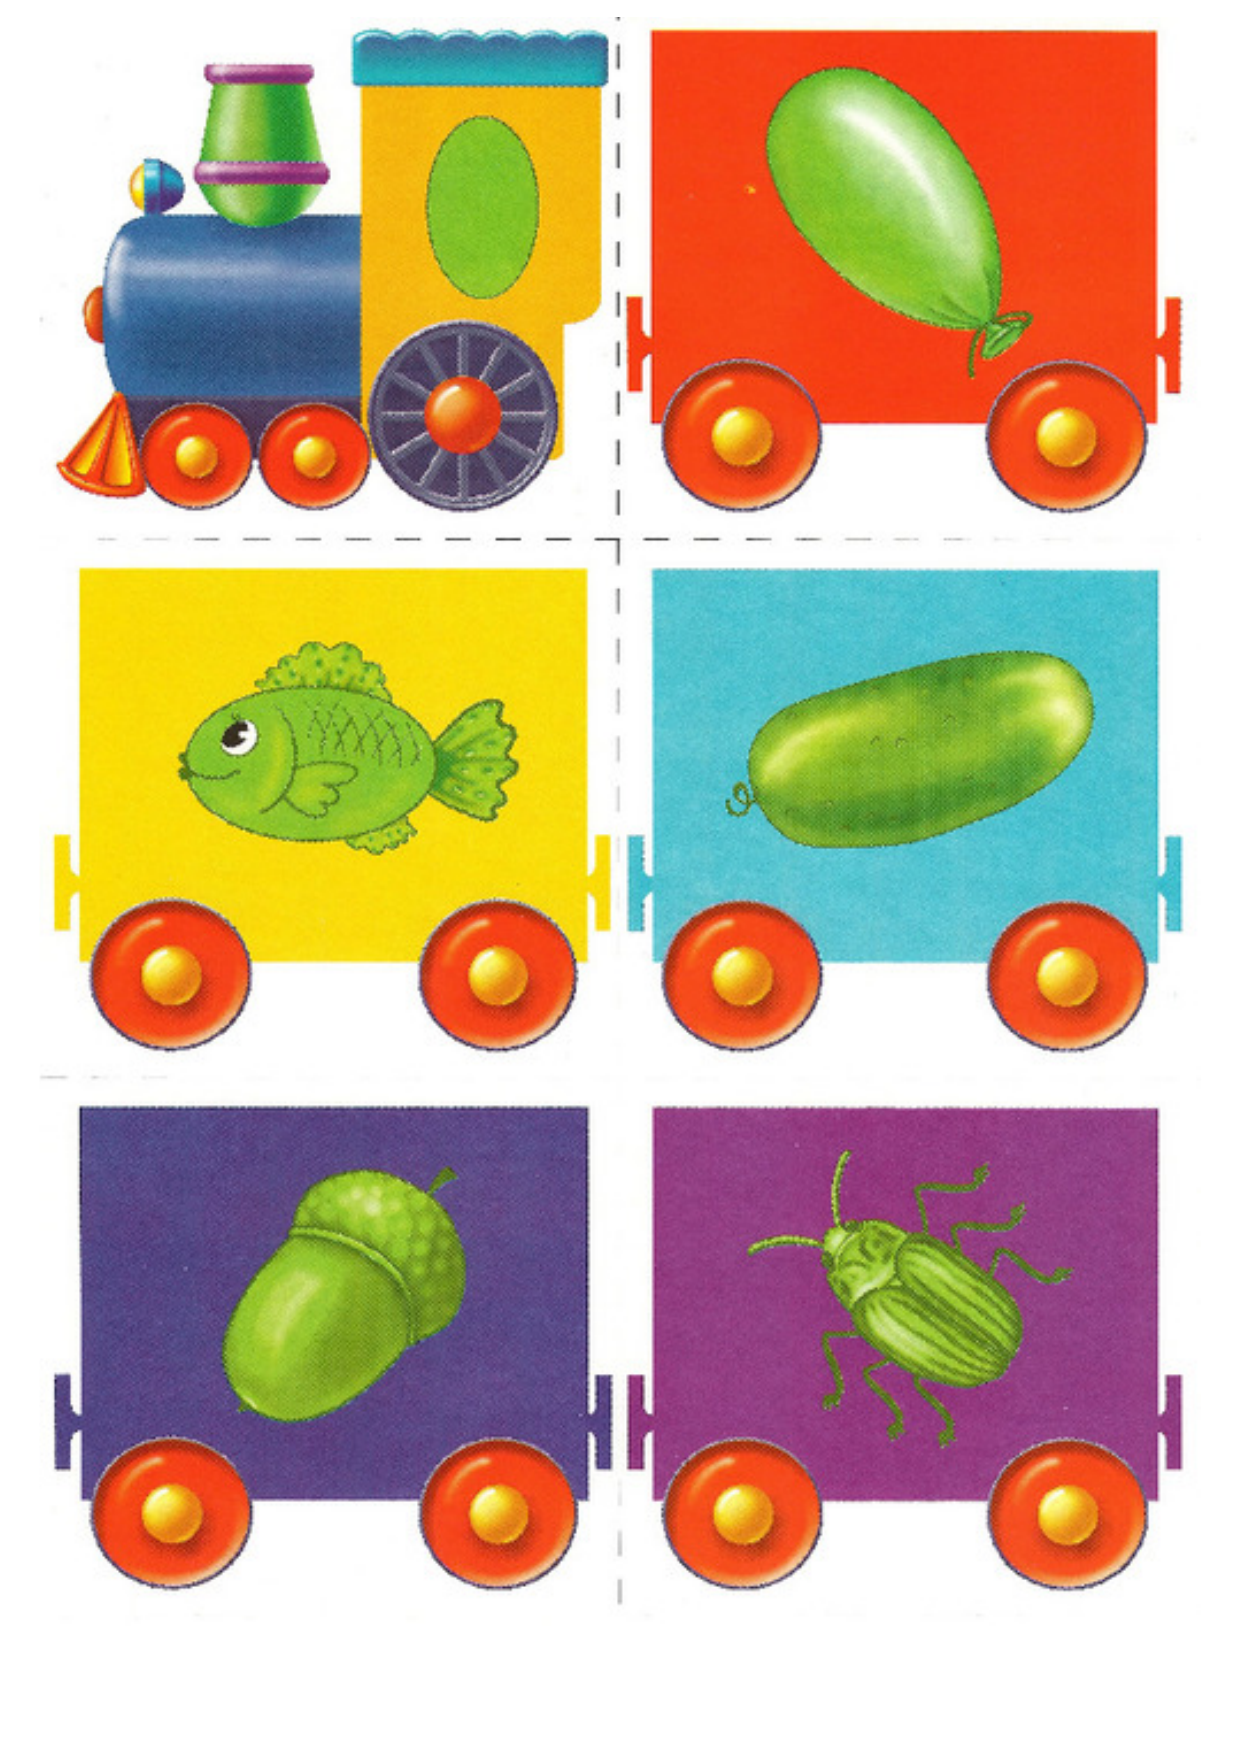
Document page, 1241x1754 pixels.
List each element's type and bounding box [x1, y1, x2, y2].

picture [39, 17, 1202, 1626]
